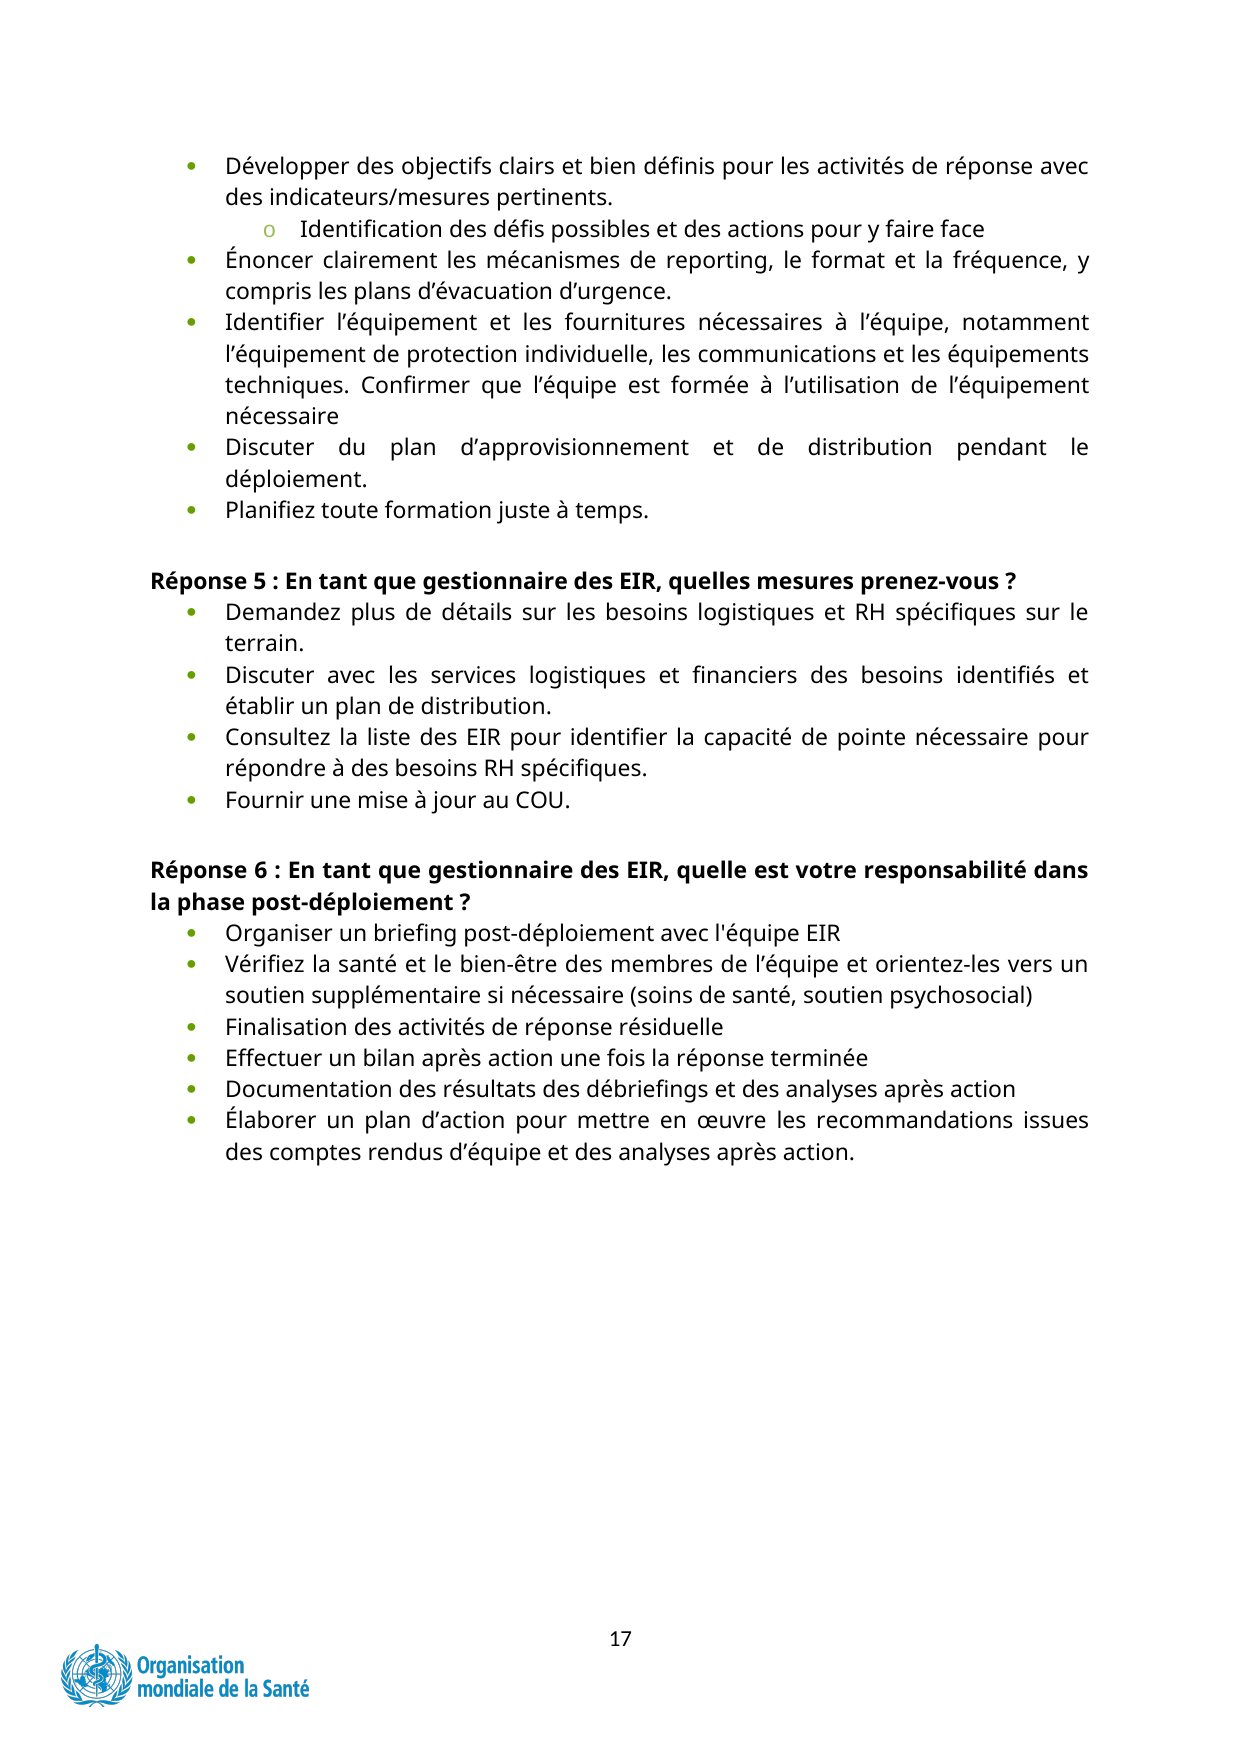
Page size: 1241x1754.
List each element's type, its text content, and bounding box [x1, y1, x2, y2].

list Élaborer un plan d’action pour mettre en œuvre les recommandations issues des comptes rendus d’équipe et des analyses après action. [187, 1104, 1090, 1167]
picture [61, 1644, 309, 1707]
list Discuter avec les services logistiques et financiers des besoins identifiés et établir un plan de distribution. [187, 658, 1090, 721]
list Consultez la liste des EIR pour identifier la capacité de pointe nécessaire pour répondre à des besoins RH spécifiques. [187, 721, 1090, 783]
list Identification des défis possibles et des actions pour y faire face [262, 212, 1090, 244]
list Fournir une mise à jour au COU. [187, 783, 1090, 815]
list Documentation des résultats des débriefings et des analyses après action [187, 1073, 1090, 1104]
list Organiser un briefing post-déploiement avec l'équipe EIR [187, 917, 1090, 948]
list Finalisation des activités de réponse résiduelle [187, 1011, 1090, 1042]
list Identifier l’équipement et les fournitures nécessaires à l’équipe, notamment l’équipement de protection individuelle, les communications et les équipements techniques. Confirmer que l’équipe est formée à l’utilisation de l’équipement nécessaire [187, 306, 1090, 431]
list Effectuer un bilan après action une fois la réponse terminée [187, 1042, 1090, 1073]
list Planifiez toute formation juste à temps. [187, 494, 1090, 525]
list Demandez plus de détails sur les besoins logistiques et RH spécifiques sur le terrain. [187, 596, 1090, 658]
list Développer des objectifs clairs et bien définis pour les activités de réponse avec des indicateurs/mesures pertinents. [187, 150, 1090, 212]
text Réponse 5 : En tant que gestionnaire des EIR, quelles mesures prenez-vous ? [150, 565, 1090, 596]
list Énoncer clairement les mécanismes de reporting, le format et la fréquence, y compris les plans d’évacuation d’urgence. [187, 244, 1090, 306]
list Discuter du plan d’approvisionnement et de distribution pendant le déploiement. [187, 431, 1090, 494]
list Vérifiez la santé et le bien-être des membres de l’équipe et orientez-les vers un soutien supplémentaire si nécessaire (soins de santé, soutien psychosocial) [187, 948, 1090, 1011]
text Réponse 6 : En tant que gestionnaire des EIR, quelle est votre responsabilité dans la phase post-déploiement ? [150, 854, 1090, 917]
picture [61, 1683, 102, 1707]
